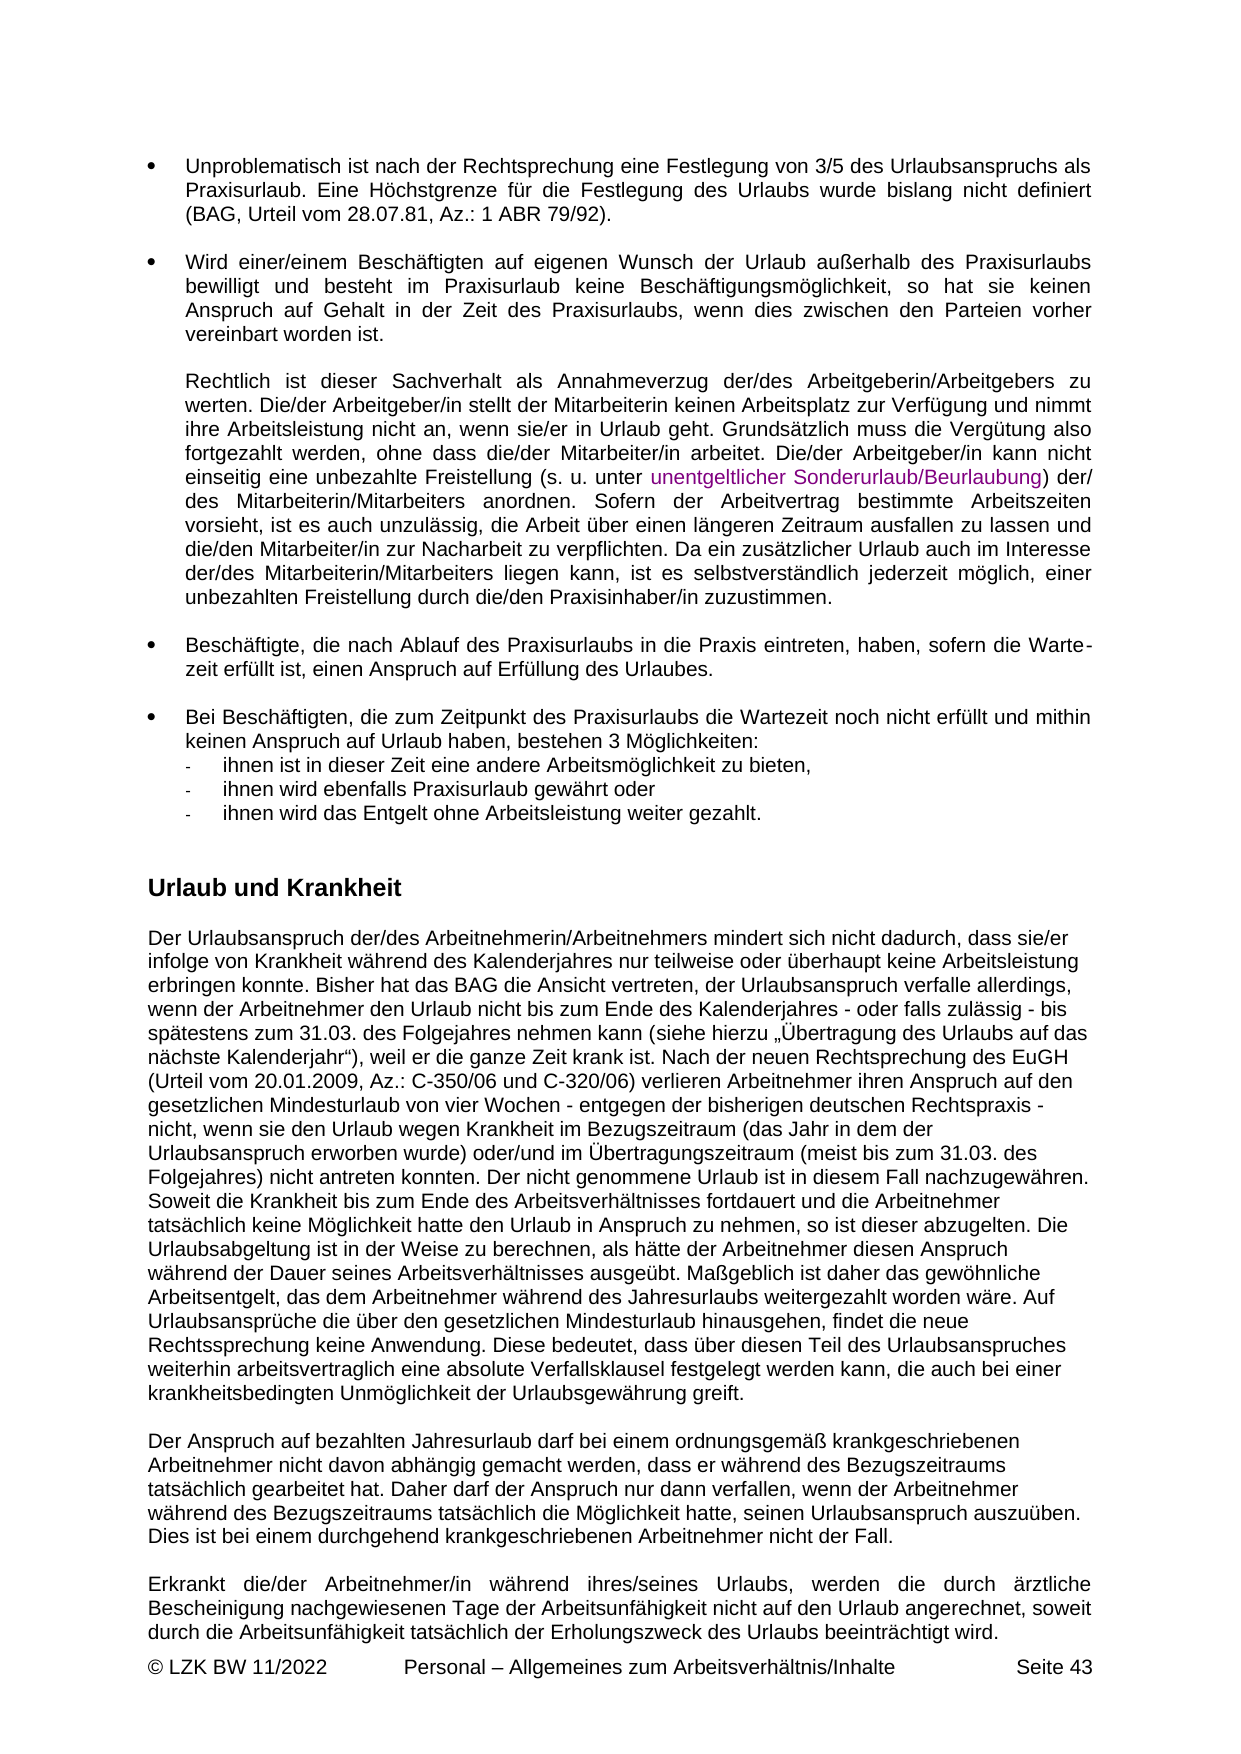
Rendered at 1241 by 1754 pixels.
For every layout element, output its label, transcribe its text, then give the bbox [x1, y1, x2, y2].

list ihnen wird das Entgelt ohne Arbeitsleistung weiter gezahlt. [185, 801, 1092, 825]
text Urlaub und Krankheit [148, 873, 1092, 901]
text Rechtlich ist dieser Sachverhalt als Annahmeverzug der/des Arbeitgeberin/Arbeitgebers zu werten. Die/der Arbeitgeber/in stellt der Mitarbeiterin keinen Arbeitsplatz zur Verfügung und nimmt ihre Arbeitsleistung nicht an, wenn sie/er in Urlaub geht. Grundsätzlich muss die Vergütung also fortgezahlt werden, ohne dass die/der Mitarbeiter/in arbeitet. Die/der Arbeitgeber/in kann nicht einseitig eine unbezahlte Freistellung (s. u. unter unentgeltlicher Sonderurlaub/Beurlaubung) der/ des Mitarbeiterin/Mitarbeiters anordnen. Sofern der Arbeitvertrag bestimmte Arbeitszeiten vorsieht, ist es auch unzulässig, die Arbeit über einen längeren Zeitraum ausfallen zu lassen und die/den Mitarbeiter/in zur Nacharbeit zu verpflichten. Da ein zusätzlicher Urlaub auch im Interesse der/des Mitarbeiterin/Mitarbeiters liegen kann, ist es selbstverständlich jederzeit möglich, einer unbezahlten Freistellung durch die/den Praxisinhaber/in zuzustimmen. [185, 369, 1092, 609]
list Wird einer/einem Beschäftigten auf eigenen Wunsch der Urlaub außerhalb des Praxisurlaubs bewilligt und besteht im Praxisurlaub keine Beschäftigungsmöglichkeit, so hat sie keinen Anspruch auf Gehalt in der Zeit des Praxisurlaubs, wenn dies zwischen den Parteien vorher vereinbart worden ist. [148, 249, 1092, 345]
text Der Urlaubsanspruch der/des Arbeitnehmerin/Arbeitnehmers mindert sich nicht dadurch, dass sie/er infolge von Krankheit während des Kalenderjahres nur teilweise oder überhaupt keine Arbeitsleistung erbringen konnte. Bisher hat das BAG die Ansicht vertreten, der Urlaubsanspruch verfalle allerdings, wenn der Arbeitnehmer den Urlaub nicht bis zum Ende des Kalenderjahres - oder falls zulässig - bis spätestens zum 31.03. des Folgejahres nehmen kann (siehe hierzu „Übertragung des Urlaubs auf das nächste Kalenderjahr“), weil er die ganze Zeit krank ist. Nach der neuen Rechtsprechung des EuGH (Urteil vom 20.01.2009, Az.: C-350/06 und C-320/06) verlieren Arbeitnehmer ihren Anspruch auf den gesetzlichen Mindesturlaub von vier Wochen - entgegen der bisherigen deutschen Rechtspraxis - nicht, wenn sie den Urlaub wegen Krankheit im Bezugszeitraum (das Jahr in dem der Urlaubsanspruch erworben wurde) oder/und im Übertragungszeitraum (meist bis zum 31.03. des Folgejahres) nicht antreten konnten. Der nicht genommene Urlaub ist in diesem Fall nachzugewähren. Soweit die Krankheit bis zum Ende des Arbeitsverhältnisses fortdauert und die Arbeitnehmer tatsächlich keine Möglichkeit hatte den Urlaub in Anspruch zu nehmen, so ist dieser abzugelten. Die Urlaubsabgeltung ist in der Weise zu berechnen, als hätte der Arbeitnehmer diesen Anspruch während der Dauer seines Arbeitsverhältnisses ausgeübt. Maßgeblich ist daher das gewöhnliche Arbeitsentgelt, das dem Arbeitnehmer während des Jahresurlaubs weitergezahlt worden wäre. Auf Urlaubsansprüche die über den gesetzlichen Mindesturlaub hinausgehen, findet die neue Rechtssprechung keine Anwendung. Diese bedeutet, dass über diesen Teil des Urlaubsanspruches weiterhin arbeitsvertraglich eine absolute Verfallsklausel festgelegt werden kann, die auch bei einer krankheitsbedingten Unmöglichkeit der Urlaubsgewährung greift. [148, 925, 1092, 1404]
list Unproblematisch ist nach der Rechtsprechung eine Festlegung von 3/5 des Urlaubsanspruchs als Praxisurlaub. Eine Höchstgrenze für die Festlegung des Urlaubs wurde bislang nicht definiert (BAG, Urteil vom 28.07.81, Az.: 1 ABR 79/92). [148, 153, 1092, 226]
text Der Anspruch auf bezahlten Jahresurlaub darf bei einem ordnungsgemäß krankgeschriebenen Arbeitnehmer nicht davon abhängig gemacht werden, dass er während des Bezugszeitraums tatsächlich gearbeitet hat. Daher darf der Anspruch nur dann verfallen, wenn der Arbeitnehmer während des Bezugszeitraums tatsächlich die Möglichkeit hatte, seinen Urlaubsanspruch auszuüben. Dies ist bei einem durchgehend krankgeschriebenen Arbeitnehmer nicht der Fall. [148, 1428, 1092, 1548]
list ihnen ist in dieser Zeit eine andere Arbeitsmöglichkeit zu bieten, [185, 753, 1092, 777]
list Bei Beschäftigten, die zum Zeitpunkt des Praxisurlaubs die Wartezeit noch nicht erfüllt und mithin keinen Anspruch auf Urlaub haben, bestehen 3 Möglichkeiten: [148, 705, 1092, 753]
text Erkrankt die/der Arbeitnehmer/in während ihres/seines Urlaubs, werden die durch ärztliche Bescheinigung nachgewiesenen Tage der Arbeitsunfähigkeit nicht auf den Urlaub angerechnet, soweit durch die Arbeitsunfähigkeit tatsächlich der Erholungszweck des Urlaubs beeinträchtigt wird. [148, 1572, 1092, 1644]
list ihnen wird ebenfalls Praxisurlaub gewährt oder [185, 777, 1092, 801]
list Beschäftigte, die nach Ablauf des Praxisurlaubs in die Praxis eintreten, haben, sofern die Wartezeit erfüllt ist, einen Anspruch auf Erfüllung des Urlaubes. [148, 633, 1092, 681]
